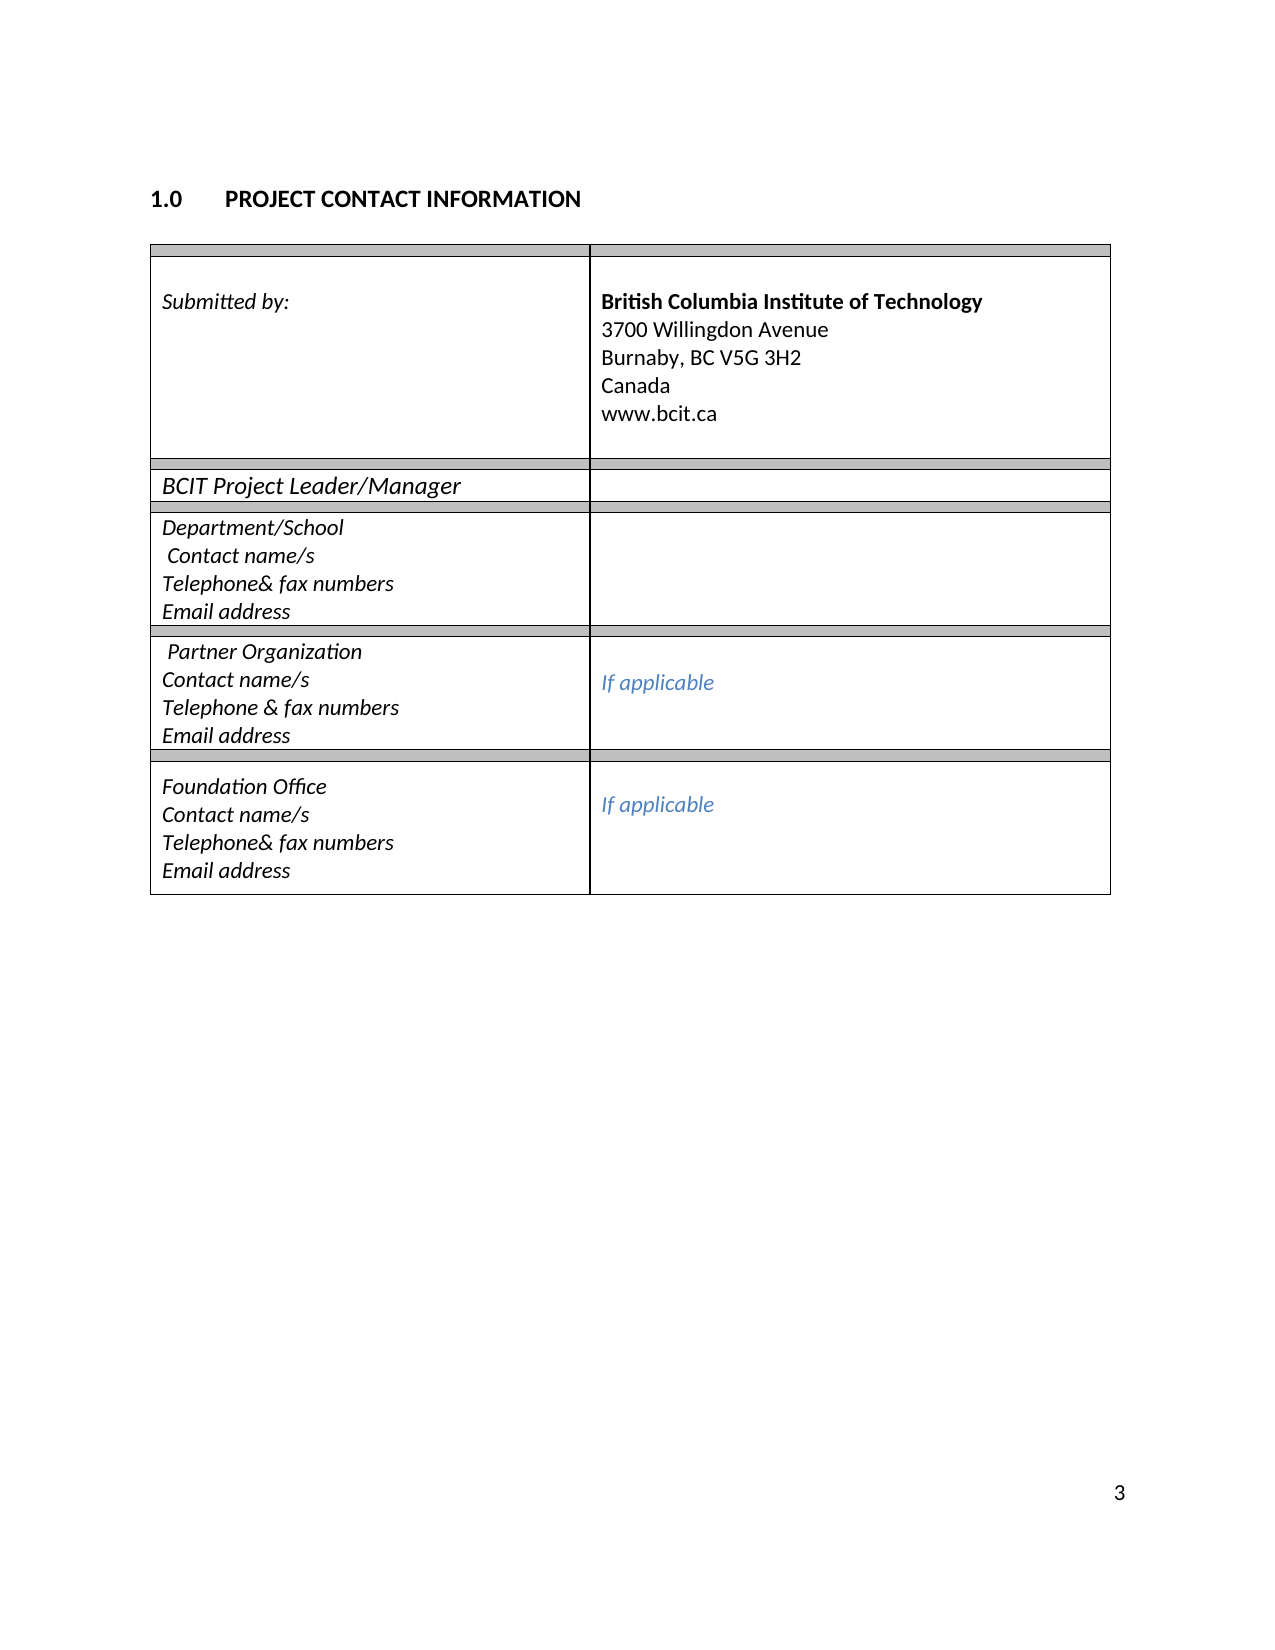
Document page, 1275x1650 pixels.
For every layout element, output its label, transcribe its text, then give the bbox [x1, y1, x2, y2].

table_cell Partner Organization Contact name/s Telephone & fax numbers Email address [151, 637, 589, 749]
table_cell [591, 513, 1110, 625]
table_cell [151, 626, 589, 636]
table_cell [151, 750, 589, 761]
table_cell [591, 459, 1110, 469]
table_cell [591, 750, 1110, 761]
table_cell Department/School Contact name/s Telephone& fax numbers Email address [151, 513, 589, 625]
table_cell Foundation Office Contact name/s Telephone& fax numbers Email address [151, 762, 589, 894]
table_header [151, 245, 589, 256]
table_header [591, 245, 1110, 256]
table_cell BCIT Project Leader/Manager [151, 470, 589, 501]
table_cell British Columbia Institute of Technology Canada www.bcit.ca [591, 257, 1110, 458]
table_cell Submitted by: [151, 257, 589, 458]
table_cell If applicable [591, 637, 1110, 749]
table_cell If applicable [591, 762, 1110, 894]
table_cell [591, 470, 1110, 501]
table_cell [151, 502, 589, 512]
table_cell [591, 502, 1110, 512]
table_cell [151, 459, 589, 469]
table_cell [591, 626, 1110, 636]
text 1.0 PROJECT CONTACT INFORMATION [150, 183, 1125, 214]
